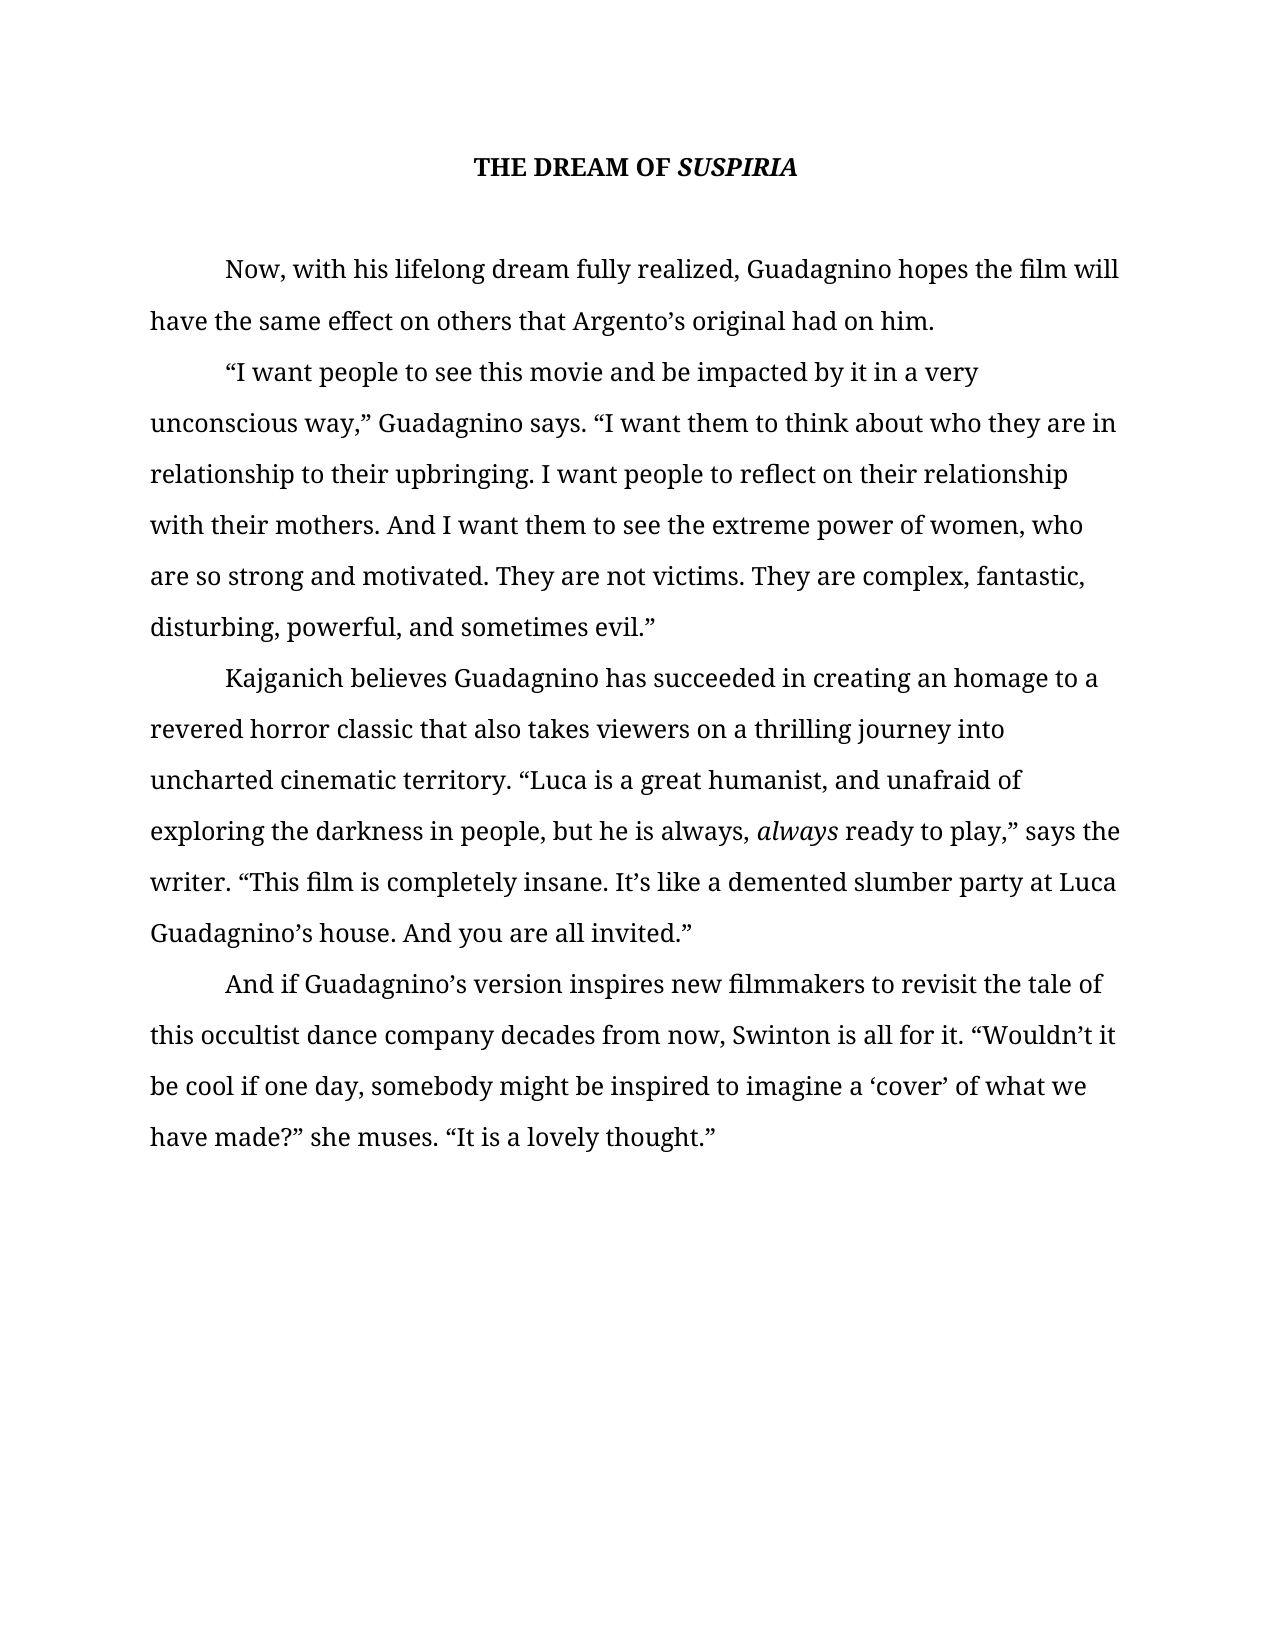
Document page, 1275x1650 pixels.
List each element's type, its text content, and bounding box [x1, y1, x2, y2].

text Now, with his lifelong dream fully realized, Guadagnino hopes the film will have the same effect on others that Argento’s original had on him. [150, 252, 1125, 337]
text THE DREAM OF SUSPIRIA [150, 150, 1125, 184]
text “I want people to see this movie and be impacted by it in a very unconscious way,” Guadagnino says. “I want them to think about who they are in relationship to their upbringing. I want people to reflect on their relationship with their mothers. And I want them to see the extreme power of women, who are so strong and motivated. They are not victims. They are complex, fantastic, disturbing, powerful, and sometimes evil.” [150, 354, 1125, 643]
text And if Guadagnino’s version inspires new filmmakers to revisit the tale of this occultist dance company decades from now, Swinton is all for it. “Wouldn’t it be cool if one day, somebody might be inspired to imagine a ‘cover’ of what we have made?” she muses. “It is a lovely thought.” [150, 967, 1125, 1154]
text Kajganich believes Guadagnino has succeeded in creating an homage to a revered horror classic that also takes viewers on a thrilling journey into uncharted cinematic territory. “Luca is a great humanist, and unafraid of exploring the darkness in people, but he is always, always ready to play,” says the writer. “This film is completely insane. It’s like a demented slumber party at Luca Guadagnino’s house. And you are all invited.” [150, 660, 1125, 950]
